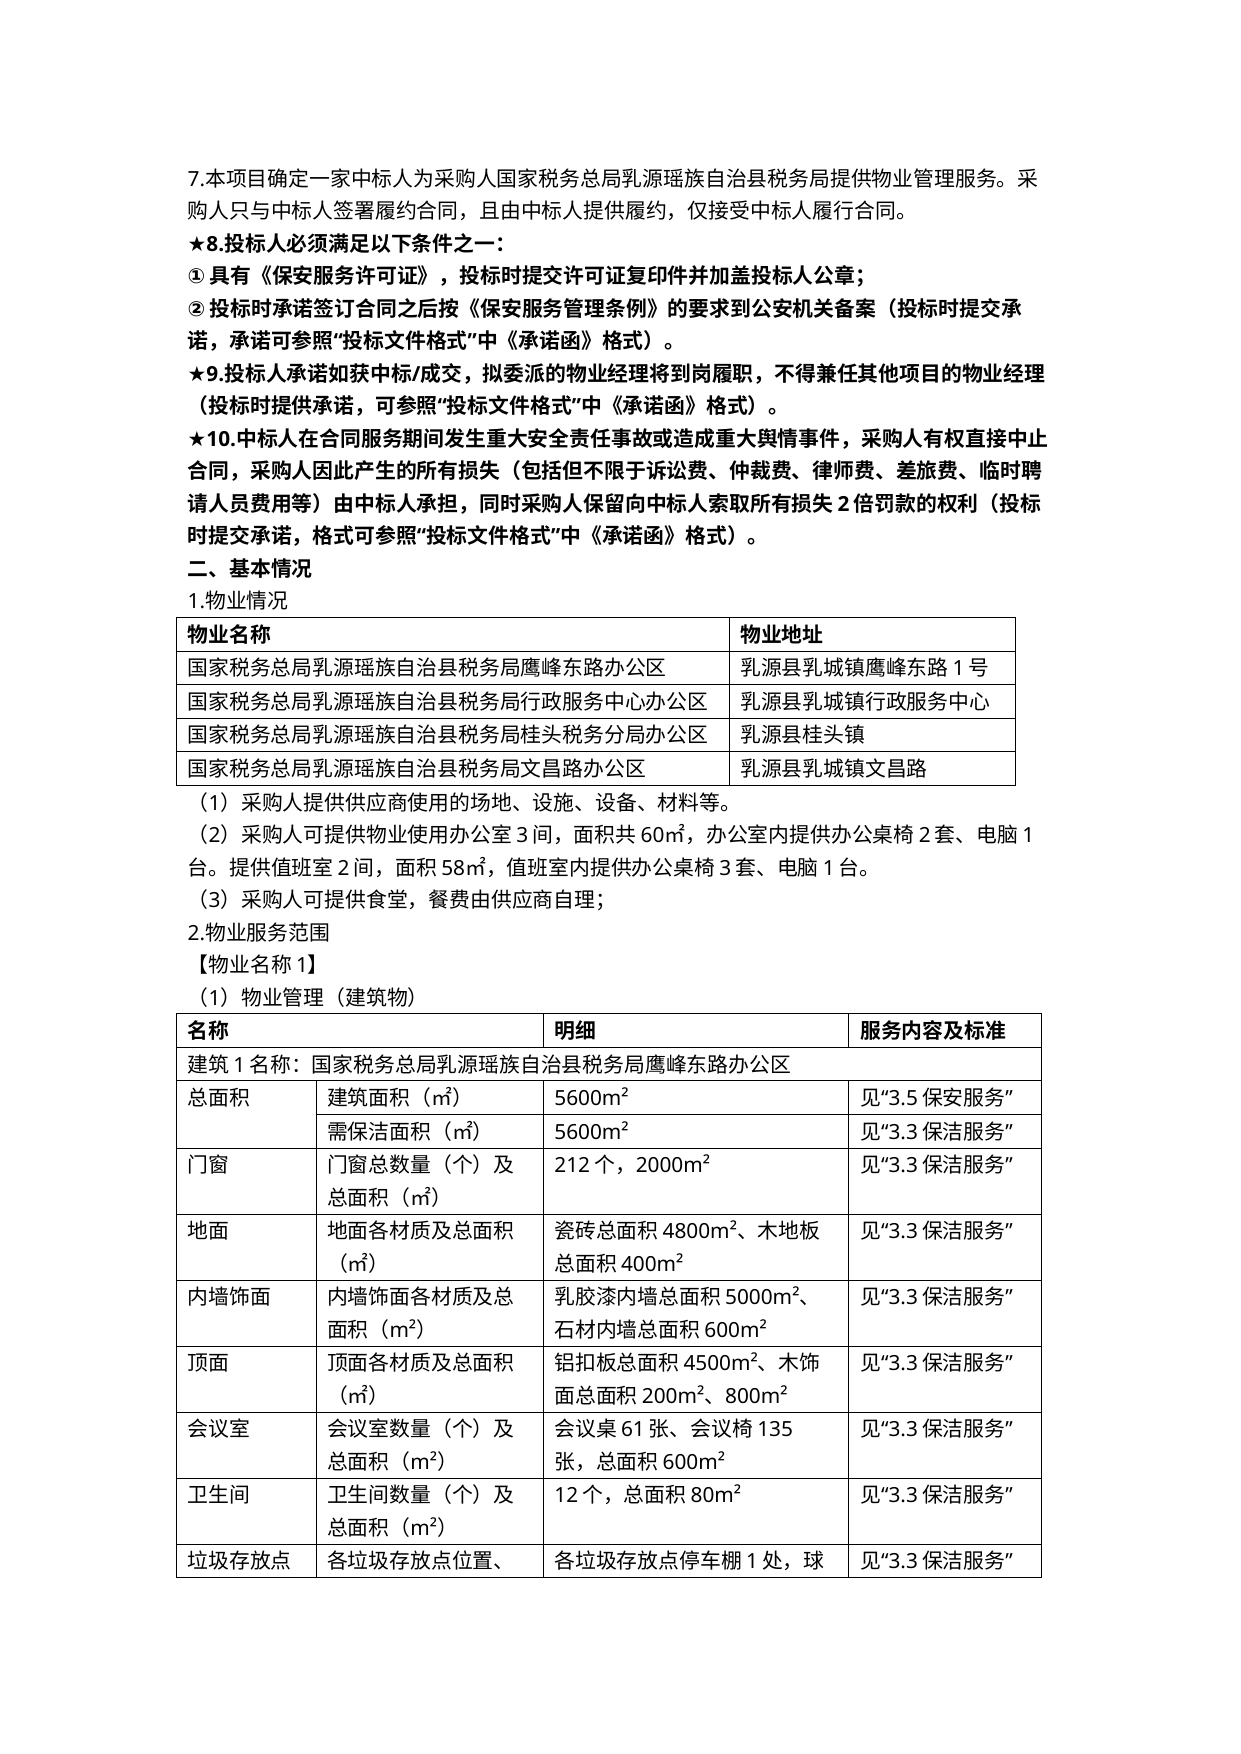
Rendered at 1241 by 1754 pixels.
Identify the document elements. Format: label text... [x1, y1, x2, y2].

table_cell 见“3.3保洁服务” [849, 1347, 1041, 1412]
table_cell 国家税务总局乳源瑶族自治县税务局鹰峰东路办公区 [177, 652, 729, 684]
table_header 名称 [177, 1014, 543, 1047]
table_cell 内墙饰面各材质及总面积（m²） [317, 1281, 543, 1346]
table_cell 见“3.5保安服务” [849, 1081, 1041, 1114]
table_cell 需保洁面积（㎡） [317, 1115, 543, 1147]
table_cell 12个，总面积80m² [544, 1479, 848, 1544]
table_cell 内墙饰面 [177, 1281, 316, 1346]
table_cell 会议桌61张、会议椅135张，总面积600m² [544, 1413, 848, 1478]
table_cell 各垃圾存放点位置、数量（个） [317, 1545, 543, 1577]
table_cell 见“3.3保洁服务” [849, 1115, 1041, 1147]
text 2.物业服务范围 [187, 916, 1053, 948]
table_cell 卫生间数量（个）及总面积（m²） [317, 1479, 543, 1544]
table_cell 乳源县乳城镇鹰峰东路1号 [730, 652, 1015, 684]
text ★8.投标人必须满足以下条件之一： [187, 227, 1053, 259]
table_header 物业地址 [730, 618, 1015, 651]
table_cell 国家税务总局乳源瑶族自治县税务局行政服务中心办公区 [177, 685, 729, 718]
table_cell 会议室数量（个）及总面积（m²） [317, 1413, 543, 1478]
table_cell 212个，2000m² [544, 1149, 848, 1213]
table_cell 乳源县桂头镇 [730, 719, 1015, 751]
table_cell 乳源县乳城镇行政服务中心 [730, 685, 1015, 718]
text 【物业名称1】 [187, 948, 1053, 981]
table_cell 见“3.3保洁服务” [849, 1281, 1041, 1346]
text （2）采购人可提供物业使用办公室3间，面积共60㎡，办公室内提供办公桌椅2套、电脑1台。提供值班室2间，面积58㎡，值班室内提供办公桌椅3套、电脑1台。 [187, 818, 1053, 883]
table_cell 顶面各材质及总面积（㎡） [317, 1347, 543, 1412]
table_cell 瓷砖总面积4800m²、木地板总面积400m² [544, 1215, 848, 1279]
text ★10.中标人在合同服务期间发生重大安全责任事故或造成重大舆情事件，采购人有权直接中止合同，采购人因此产生的所有损失（包括但不限于诉讼费、仲裁费、律师费、差旅费、临时聘请人员费用等）由中标人承担，同时采购人保留向中标人索取所有损失2倍罚款的权利（投标时提交承诺，格式可参照“投标文件格式”中《承诺函》格式）。 [187, 422, 1053, 552]
table_cell 见“3.3保洁服务” [849, 1149, 1041, 1213]
table_cell 会议室 [177, 1413, 316, 1478]
table_cell 国家税务总局乳源瑶族自治县税务局文昌路办公区 [177, 752, 729, 785]
table_cell 门窗 [177, 1149, 316, 1213]
text （3）采购人可提供食堂，餐费由供应商自理； [187, 883, 1053, 916]
table_cell 地面各材质及总面积（㎡） [317, 1215, 543, 1279]
table_header 明细 [544, 1014, 848, 1047]
table_cell 总面积 [177, 1081, 316, 1147]
table_cell 乳胶漆内墙总面积5000m²、石材内墙总面积600m² [544, 1281, 848, 1346]
table_cell 5600m² [544, 1081, 848, 1114]
table_cell 见“3.3保洁服务” [849, 1479, 1041, 1544]
table_cell 地面 [177, 1215, 316, 1279]
text 1.物业情况 [187, 584, 1053, 617]
table_cell 国家税务总局乳源瑶族自治县税务局桂头税务分局办公区 [177, 719, 729, 751]
table_cell 5600m² [544, 1115, 848, 1147]
table_cell 见“3.3保洁服务” [849, 1545, 1041, 1577]
table_cell 卫生间 [177, 1479, 316, 1544]
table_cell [544, 1545, 848, 1577]
text ★9.投标人承诺如获中标/成交，拟委派的物业经理将到岗履职，不得兼任其他项目的物业经理（投标时提供承诺，可参照“投标文件格式”中《承诺函》格式）。 [187, 357, 1053, 422]
table_cell 乳源县乳城镇文昌路 [730, 752, 1015, 785]
table_header 物业名称 [177, 618, 729, 651]
table_cell 建筑1名称：国家税务总局乳源瑶族自治县税务局鹰峰东路办公区 [177, 1048, 1041, 1080]
table_cell 门窗总数量（个）及总面积（㎡） [317, 1149, 543, 1213]
text 7.本项目确定一家中标人为采购人国家税务总局乳源瑶族自治县税务局提供物业管理服务。采购人只与中标人签署履约合同，且由中标人提供履约，仅接受中标人履行合同。 [187, 162, 1053, 227]
table_cell 见“3.3保洁服务” [849, 1413, 1041, 1478]
table_cell 垃圾存放点 [177, 1545, 316, 1577]
table_header 服务内容及标准 [849, 1014, 1041, 1047]
text （1）物业管理（建筑物） [187, 981, 1053, 1013]
table_cell 铝扣板总面积4500m²、木饰面总面积200m²、800m² [544, 1347, 848, 1412]
text ②投标时承诺签订合同之后按《保安服务管理条例》的要求到公安机关备案（投标时提交承诺，承诺可参照“投标文件格式”中《承诺函》格式）。 [187, 292, 1053, 357]
table_cell 顶面 [177, 1347, 316, 1412]
text ①具有《保安服务许可证》，投标时提交许可证复印件并加盖投标人公章； [187, 259, 1053, 292]
table_cell 见“3.3保洁服务” [849, 1215, 1041, 1279]
text 二、基本情况 [187, 552, 1053, 584]
table_cell 建筑面积（㎡） [317, 1081, 543, 1114]
text （1）采购人提供供应商使用的场地、设施、设备、材料等。 [187, 786, 1053, 818]
